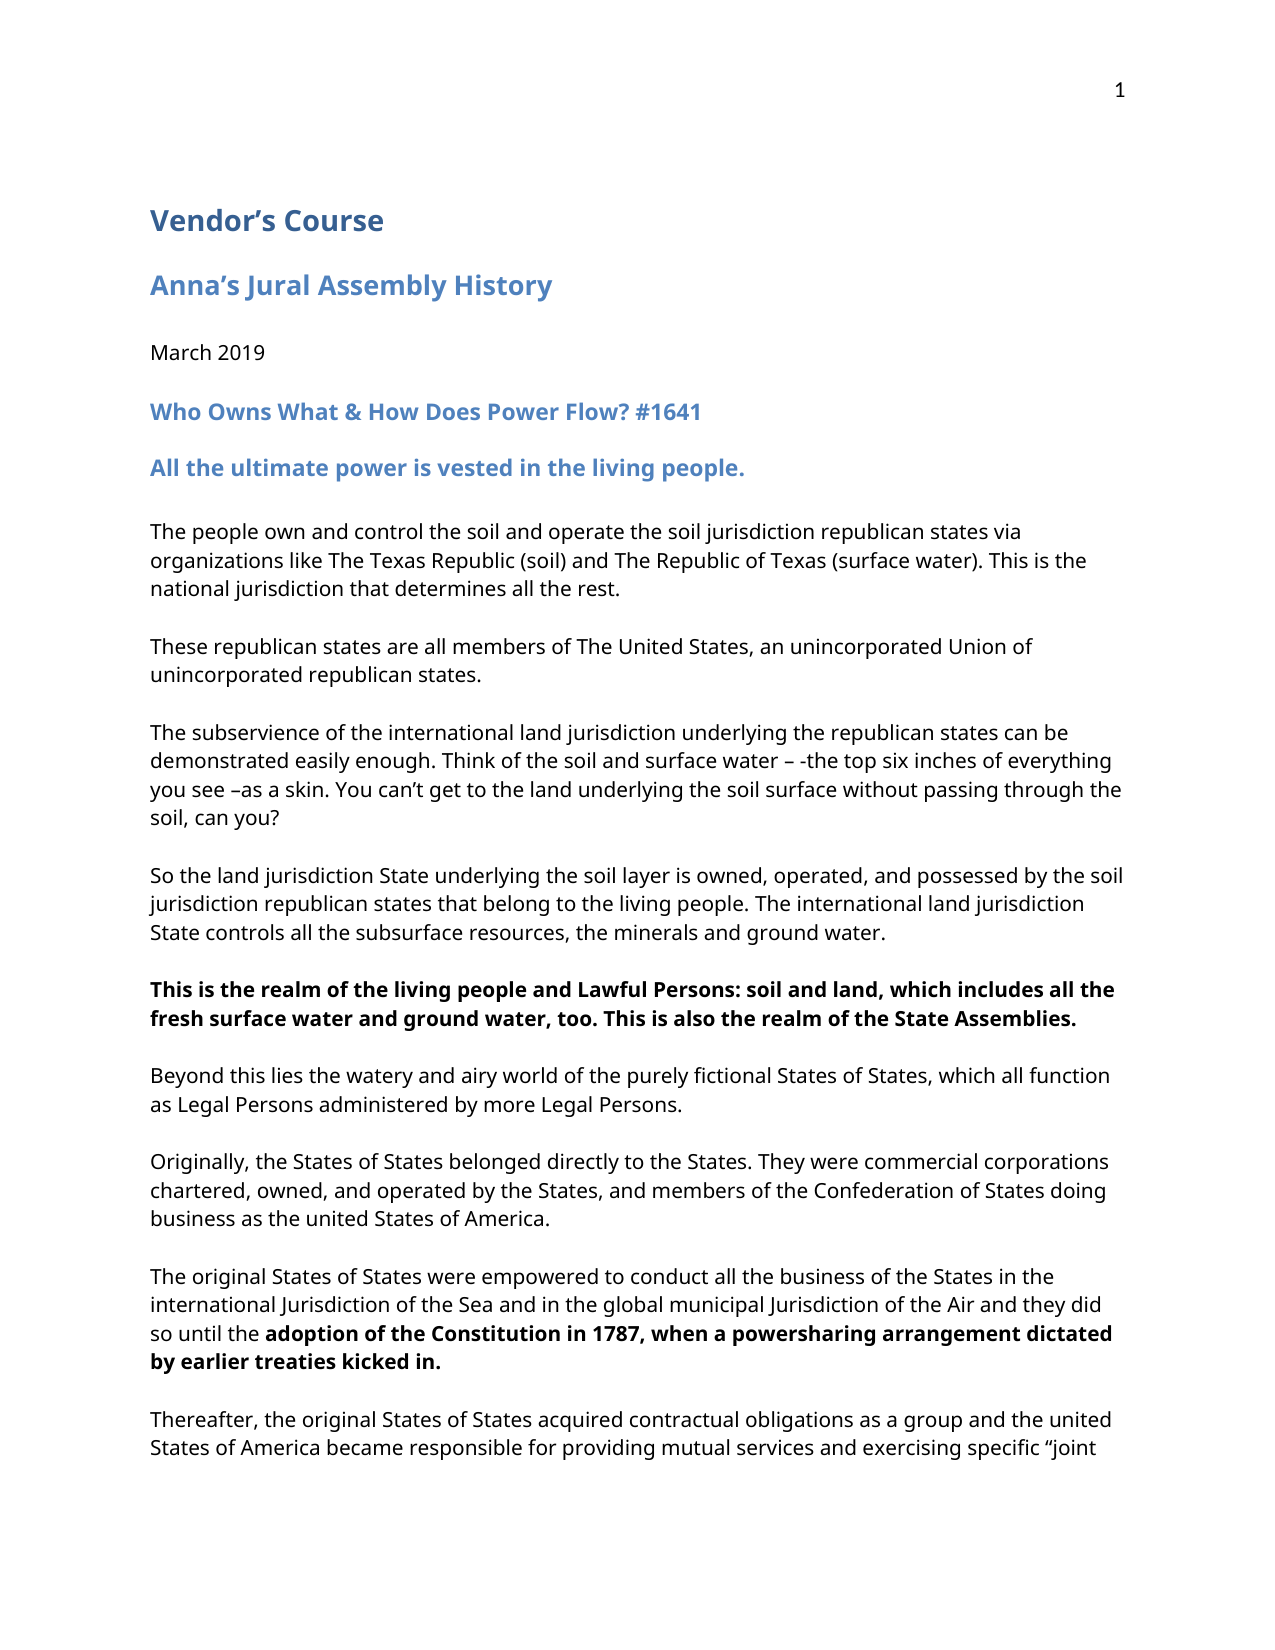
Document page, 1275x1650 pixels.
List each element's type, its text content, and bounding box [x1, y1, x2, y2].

text Originally, the States of States belonged directly to the States. They were commercial corporations chartered, owned, and operated by the States, and members of the Confederation of States doing business as the united States of America. [150, 1147, 1125, 1233]
subtitle All the ultimate power is vested in the living people. [150, 452, 1125, 484]
text These republican states are all members of The United States, an unincorporated Union of unincorporated republican states. [150, 632, 1125, 689]
text The people own and control the soil and operate the soil jurisdiction republican states via organizations like The Texas Republic (soil) and The Republic of Texas (surface water). This is the national jurisdiction that determines all the rest. [150, 517, 1125, 603]
text Beyond this lies the watery and airy world of the purely fictional States of States, which all function as Legal Persons administered by more Legal Persons. [150, 1061, 1125, 1118]
text The original States of States were empowered to conduct all the business of the States in the international Jurisdiction of the Sea and in the global municipal Jurisdiction of the Air and they did so until the adoption of the Constitution in 1787, when a powersharing arrangement dictated by earlier treaties kicked in. [150, 1262, 1125, 1376]
subtitle Anna’s Jural Assembly History [150, 266, 1125, 303]
text The subservience of the international land jurisdiction underlying the republican states can be demonstrated easily enough. Think of the soil and surface water – -the top six inches of everything you see –as a skin. You can’t get to the land underlying the soil surface without passing through the soil, can you? [150, 718, 1125, 832]
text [150, 1405, 1125, 1462]
text March 2019 [150, 338, 1125, 366]
subtitle Vendor’s Course [150, 200, 1125, 240]
text So the land jurisdiction State underlying the soil layer is owned, operated, and possessed by the soil jurisdiction republican states that belong to the living people. The international land jurisdiction State controls all the subsurface resources, the minerals and ground water. [150, 861, 1125, 946]
subtitle Who Owns What & How Does Power Flow? #1641 [150, 396, 1125, 427]
text This is the realm of the living people and Lawful Persons: soil and land, which includes all the fresh surface water and ground water, too. This is also the realm of the State Assemblies. [150, 975, 1125, 1032]
